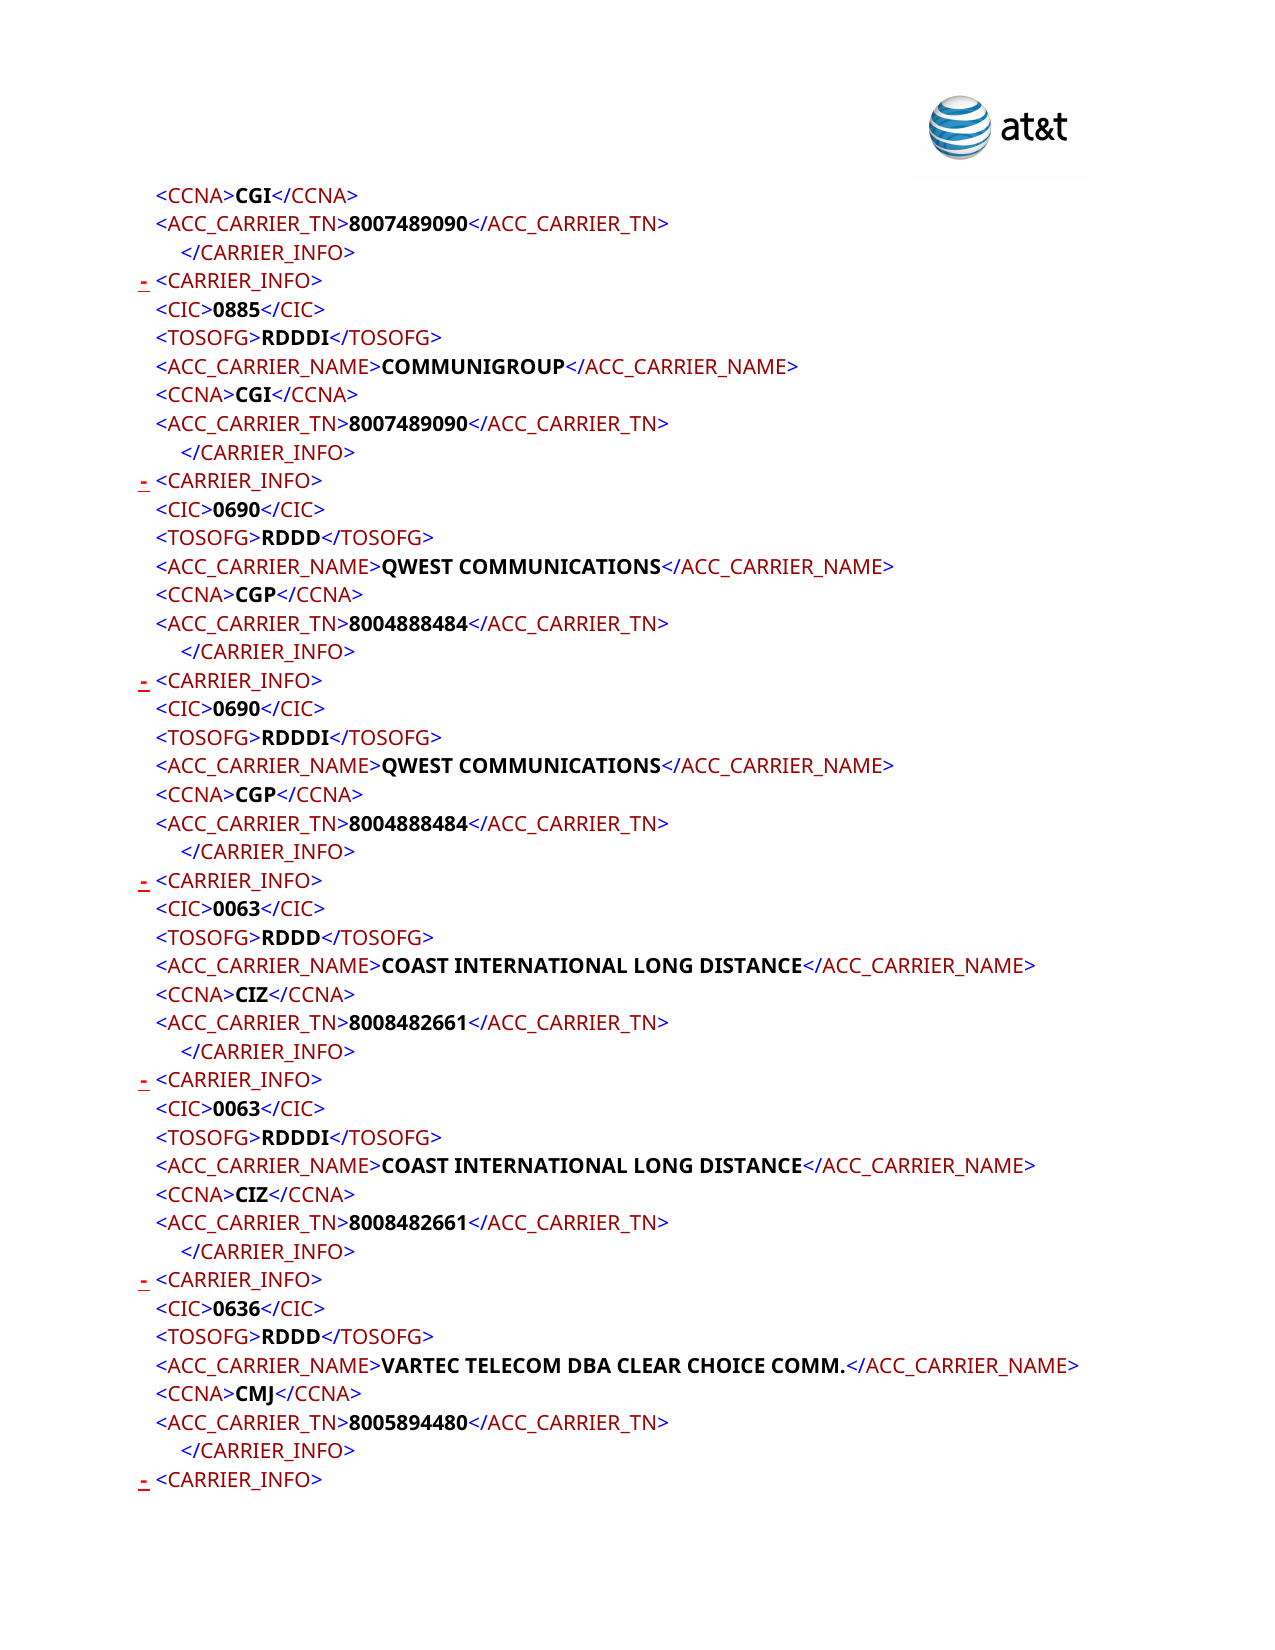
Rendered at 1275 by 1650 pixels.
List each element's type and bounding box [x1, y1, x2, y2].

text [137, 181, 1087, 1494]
picture [908, 74, 1088, 181]
